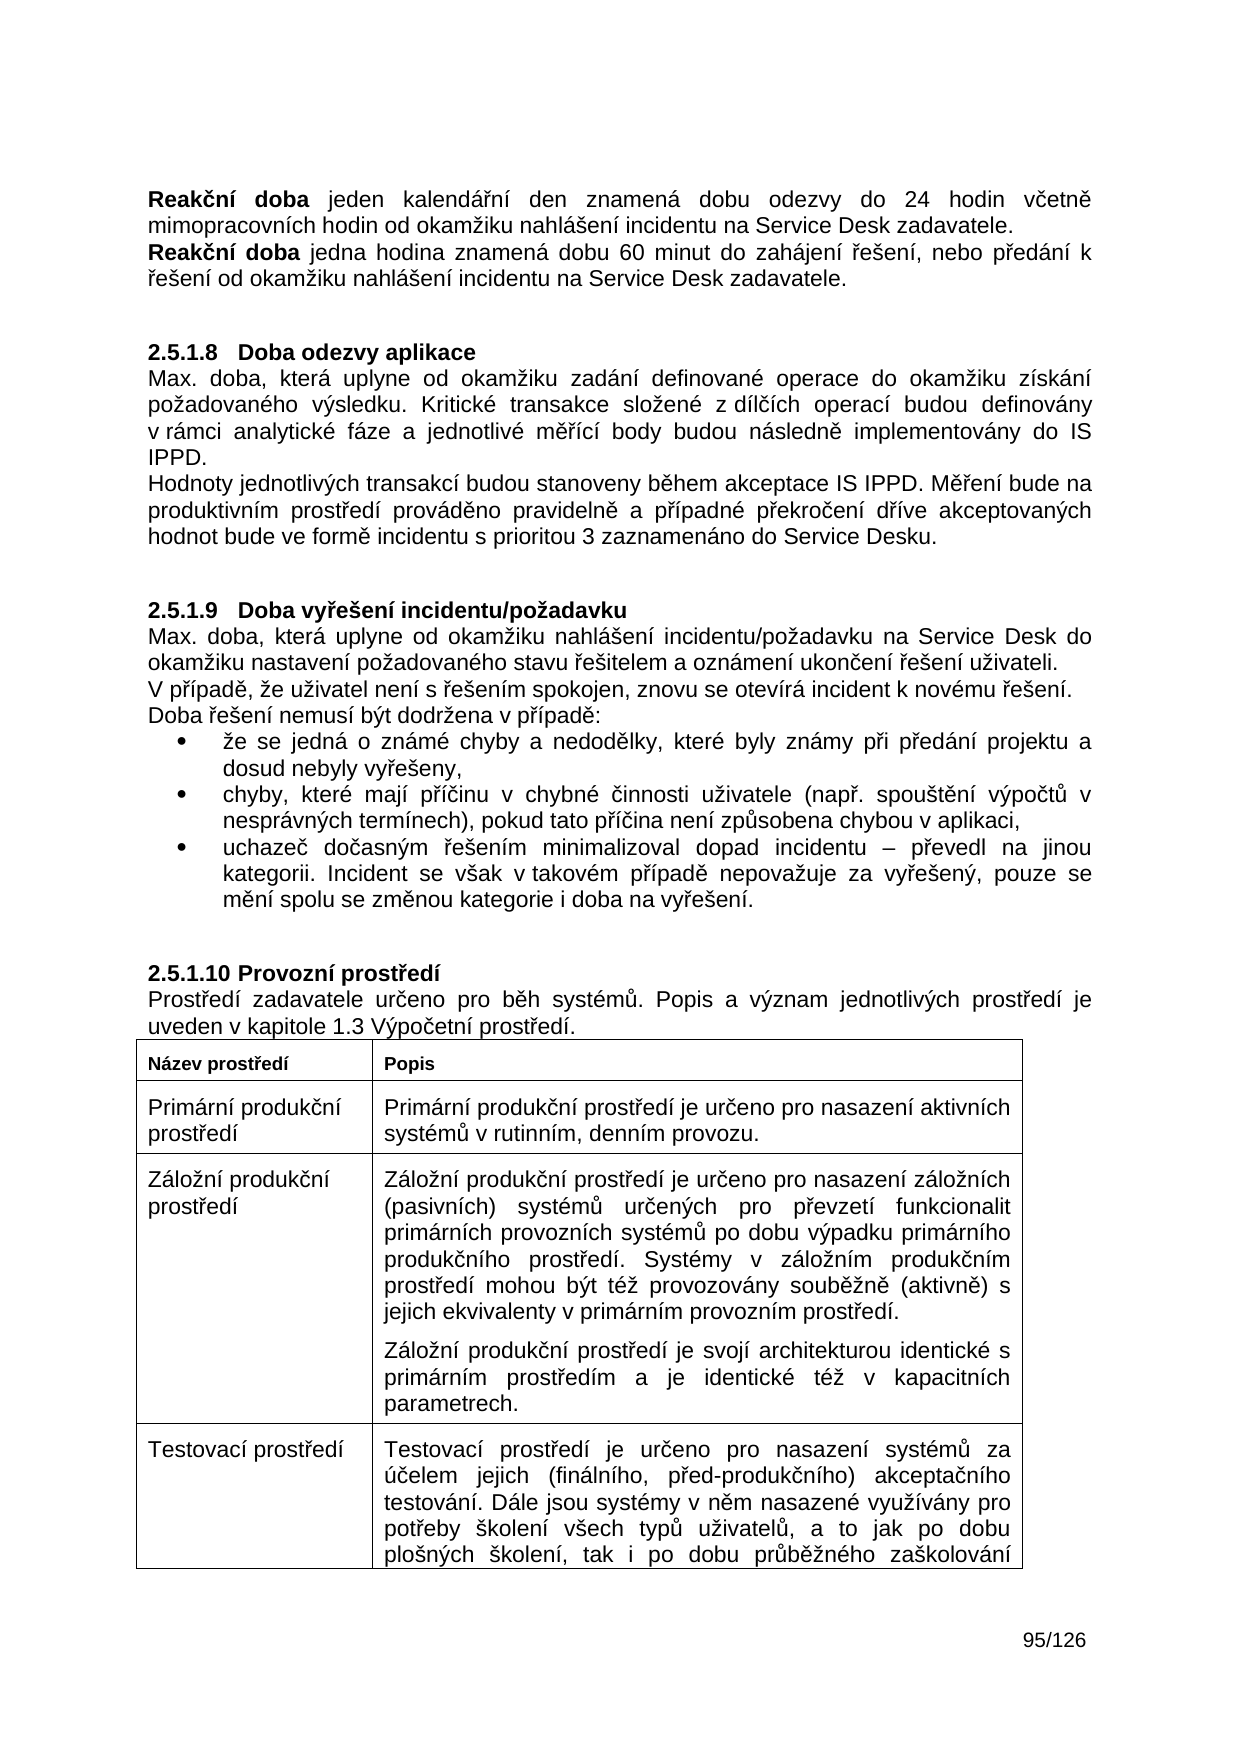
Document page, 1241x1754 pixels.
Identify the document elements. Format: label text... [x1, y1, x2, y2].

subtitle Doba odezvy aplikace [148, 338, 1092, 365]
subtitle Doba vyřešení incidentu/požadavku [148, 597, 1092, 623]
text Max. doba, která uplyne od okamžiku zadání definované operace do okamžiku získání požadovaného výsledku. Kritické transakce složené z dílčích operací budou definovány v rámci analytické fáze a jednotlivé měřící body budou následně implementovány do IS IPPD. [148, 365, 1092, 470]
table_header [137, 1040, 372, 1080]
text Hodnoty jednotlivých transakcí budou stanoveny během akceptace IS IPPD. Měření bude na produktivním prostředí prováděno pravidelně a případné překročení dříve akceptovaných hodnot bude ve formě incidentu s prioritou 3 zaznamenáno do Service Desku. [148, 470, 1092, 549]
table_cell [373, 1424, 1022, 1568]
text Reakční doba jeden kalendářní den znamená dobu odezvy do 24 hodin včetně mimopracovních hodin od okamžiku nahlášení incidentu na Service Desk zadavatele. [148, 186, 1092, 239]
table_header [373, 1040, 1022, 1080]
list uchazeč dočasným řešením minimalizoval dopad incidentu – převedl na jinou kategorii. Incident se však v takovém případě nepovažuje za vyřešený, pouze se mění spolu se změnou kategorie i doba na vyřešení. [178, 834, 1092, 913]
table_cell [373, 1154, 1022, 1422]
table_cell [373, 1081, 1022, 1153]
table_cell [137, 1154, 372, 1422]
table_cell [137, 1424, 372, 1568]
text Max. doba, která uplyne od okamžiku nahlášení incidentu/požadavku na Service Desk do okamžiku nastavení požadovaného stavu řešitelem a oznámení ukončení řešení uživateli. [148, 623, 1092, 676]
list že se jedná o známé chyby a nedodělky, které byly známy při předání projektu a dosud nebyly vyřešeny, [178, 728, 1092, 781]
text V případě, že uživatel není s řešením spokojen, znovu se otevírá incident k novému řešení. [148, 676, 1092, 702]
subtitle Provozní prostředí [148, 960, 1092, 986]
list chyby, které mají příčinu v chybné činnosti uživatele (např. spouštění výpočtů v nesprávných termínech), pokud tato příčina není způsobena chybou v aplikaci, [178, 781, 1092, 834]
text Doba řešení nemusí být dodržena v případě: [148, 702, 1092, 728]
text Prostředí zadavatele určeno pro běh systémů. Popis a význam jednotlivých prostředí je uveden v kapitole 1.3 Výpočetní prostředí. [148, 986, 1092, 1039]
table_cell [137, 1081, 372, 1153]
text Reakční doba jedna hodina znamená dobu 60 minut do zahájení řešení, nebo předání k řešení od okamžiku nahlášení incidentu na Service Desk zadavatele. [148, 239, 1092, 291]
